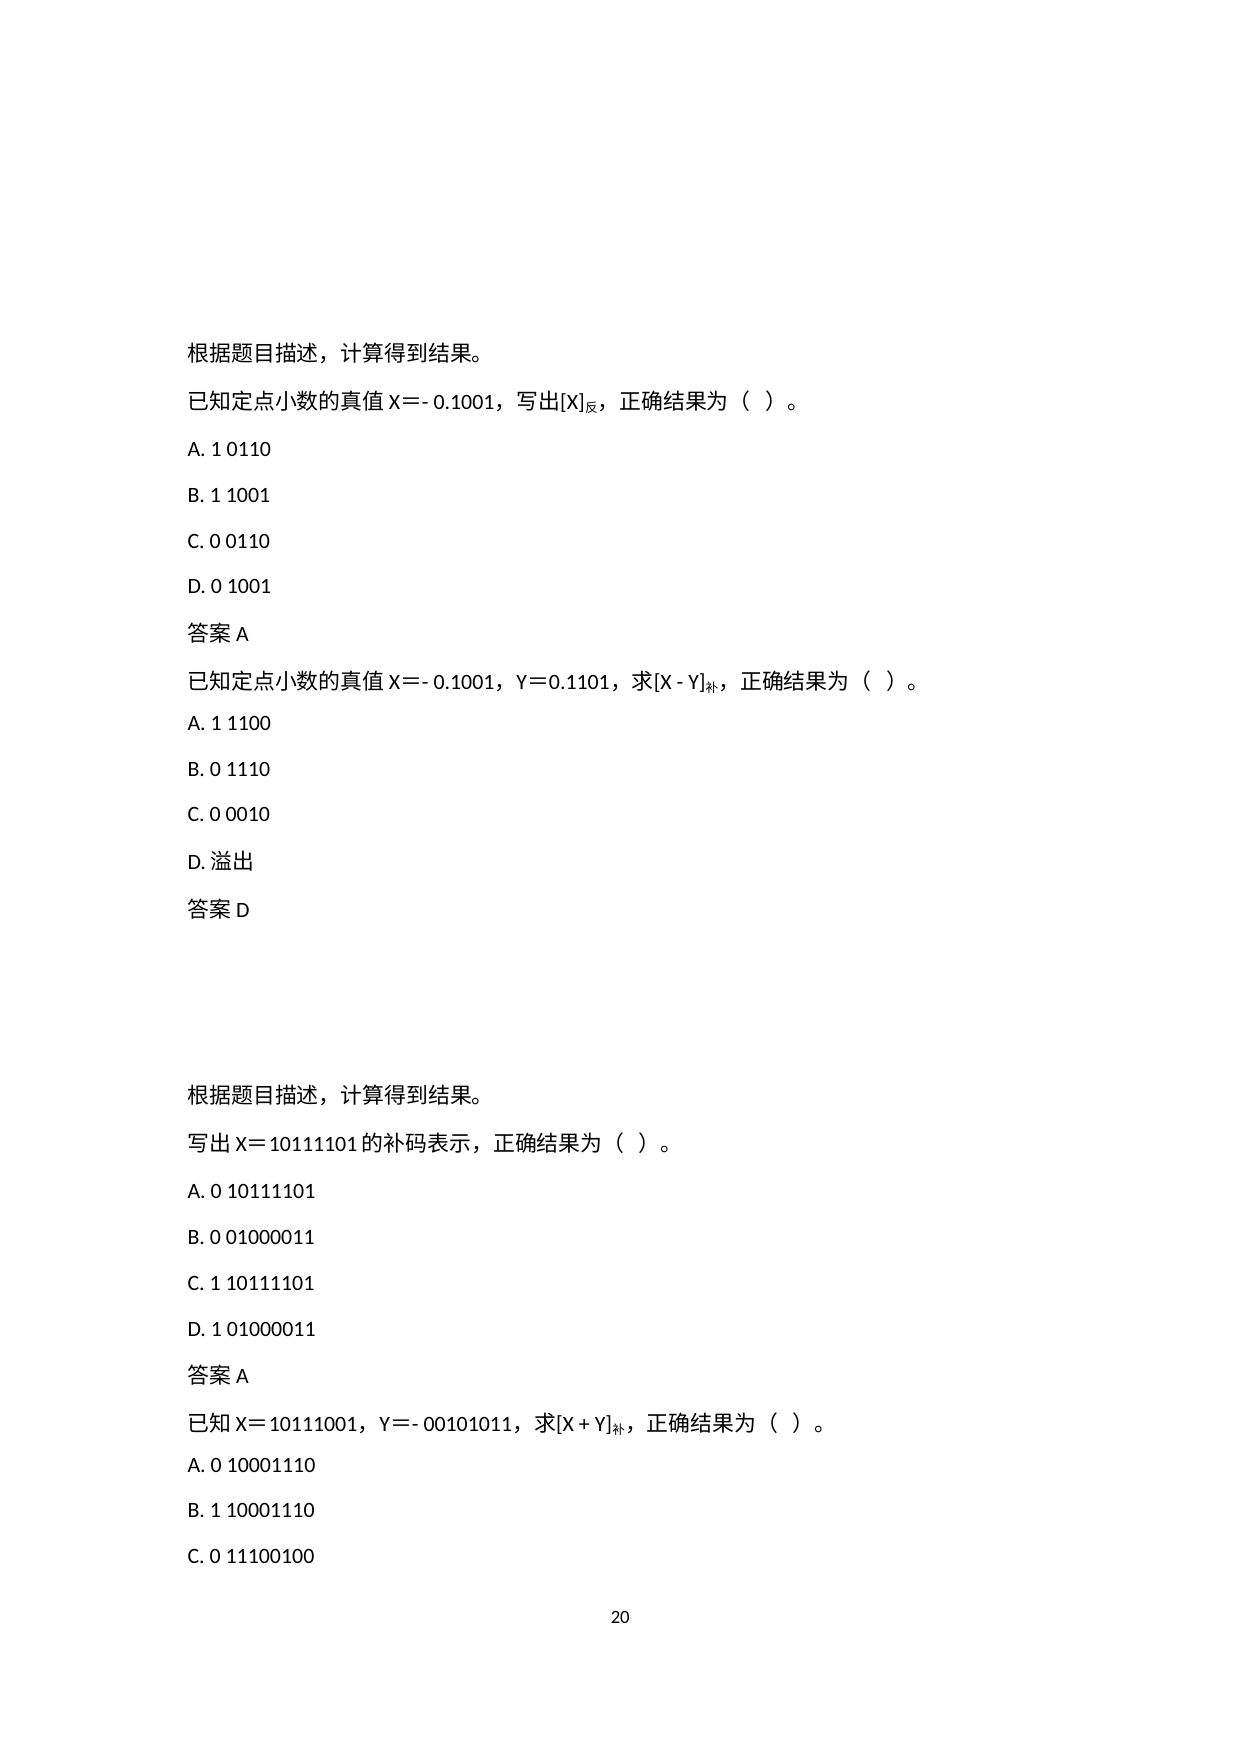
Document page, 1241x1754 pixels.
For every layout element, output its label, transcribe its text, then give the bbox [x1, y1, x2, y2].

text D. 溢出 [187, 843, 1053, 876]
text 答案 D [187, 892, 1053, 924]
text B. 0 1110 [187, 752, 1053, 784]
text A. 0 10001110 [187, 1448, 1053, 1480]
text D. 0 1001 [187, 570, 1053, 602]
text 已知定点小数的真值X＝- 0.1001，Y＝0.1101，求[X - Y]补，正确结果为（ ）。 [187, 664, 1053, 696]
text 已知X＝10111001，Y＝- 00101011，求[X + Y]补，正确结果为（ ）。 [187, 1406, 1053, 1438]
text 写出X＝10111101的补码表示，正确结果为（ ）。 [187, 1126, 1053, 1158]
text C. 0 0010 [187, 798, 1053, 830]
text B. 1 1001 [187, 478, 1053, 511]
text A. 0 10111101 [187, 1174, 1053, 1207]
text A. 1 0110 [187, 432, 1053, 465]
text D. 1 01000011 [187, 1312, 1053, 1344]
text C. 1 10111101 [187, 1266, 1053, 1298]
text A. 1 1100 [187, 706, 1053, 738]
text 已知定点小数的真值X＝- 0.1001，写出[X]反，正确结果为（ ）。 [187, 384, 1053, 416]
text 根据题目描述，计算得到结果。 [187, 336, 1053, 368]
text 根据题目描述，计算得到结果。 [187, 1078, 1053, 1110]
text B. 0 01000011 [187, 1220, 1053, 1253]
text C. 0 11100100 [187, 1539, 1053, 1572]
text 答案 A [187, 616, 1053, 648]
text 答案 A [187, 1358, 1053, 1390]
text B. 1 10001110 [187, 1494, 1053, 1526]
text C. 0 0110 [187, 524, 1053, 556]
